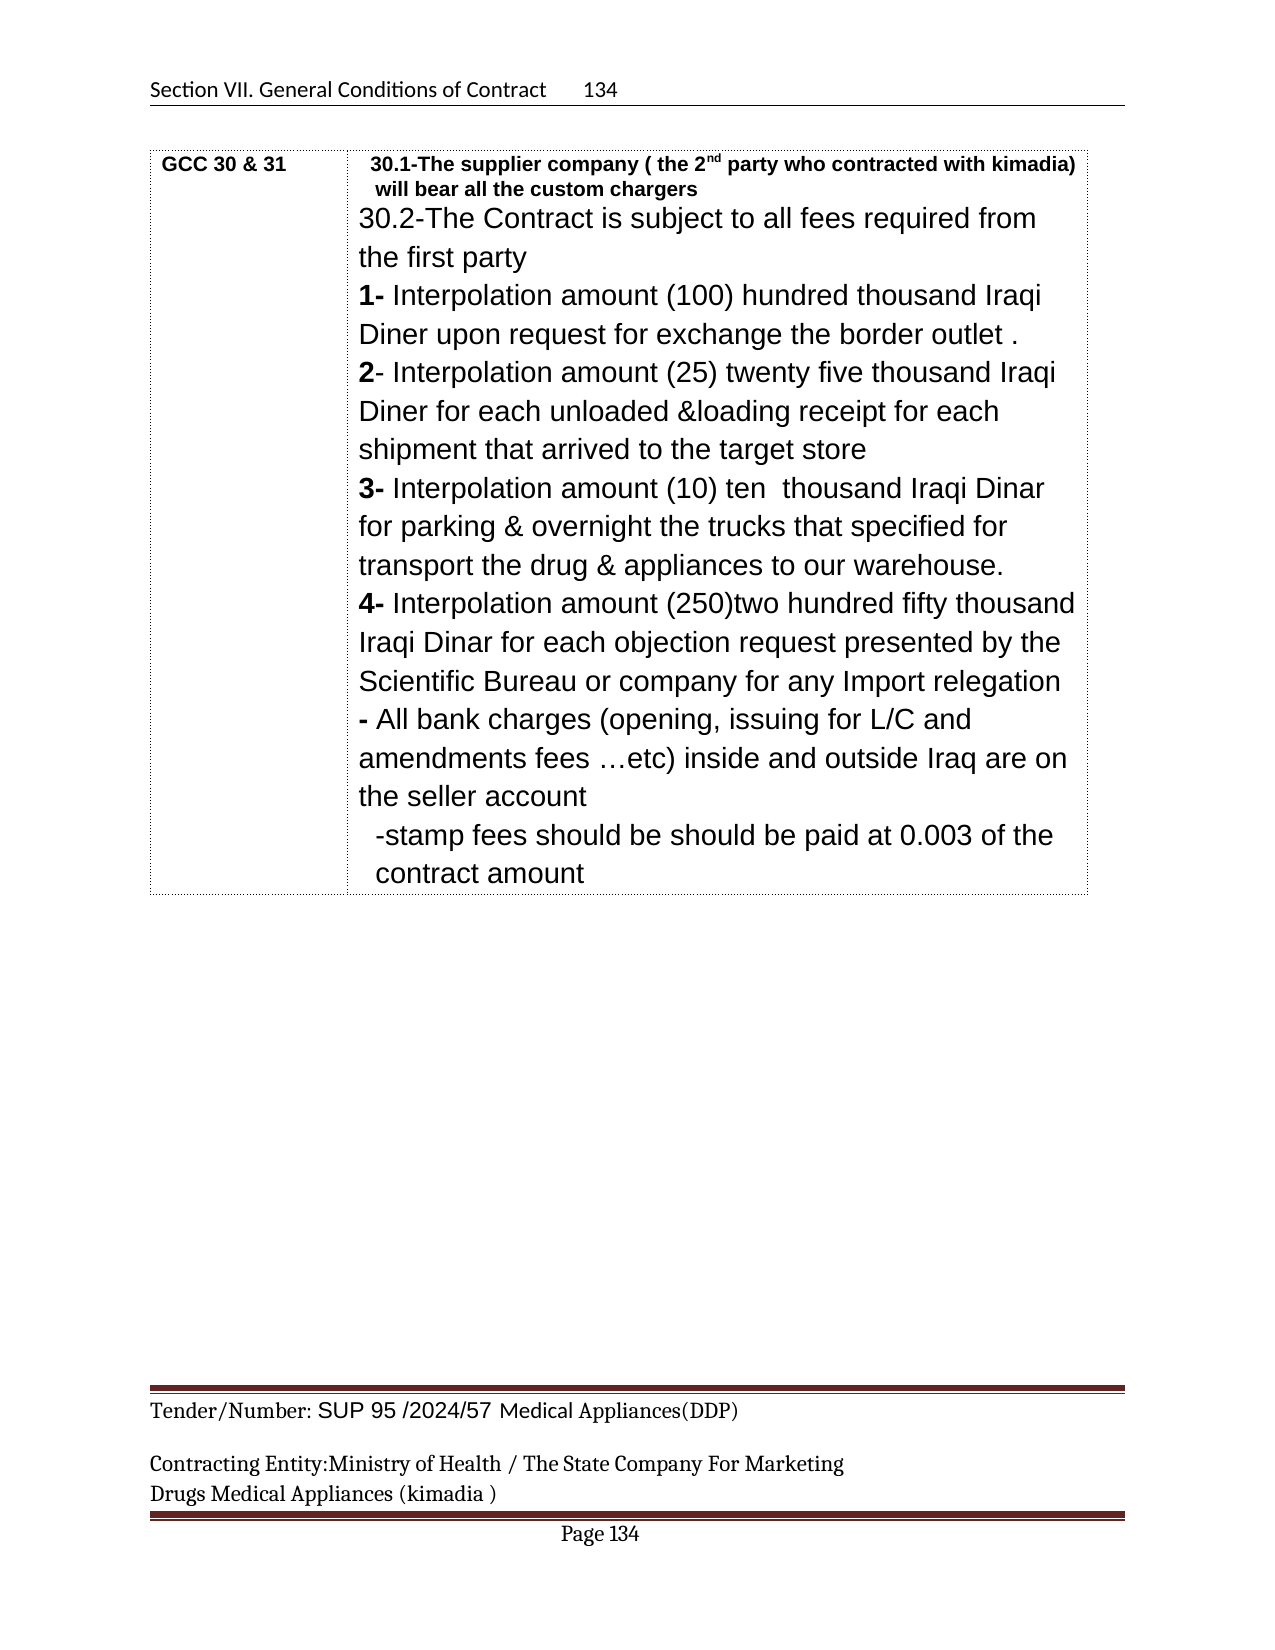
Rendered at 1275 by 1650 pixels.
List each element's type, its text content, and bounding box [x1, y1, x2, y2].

table_cell GCC 30 & 31 [150, 150, 347, 894]
table_cell 30.1-The supplier company ( the 2nd party who contracted with kimadia) will bear all the custom chargers 30.2-The Contract is subject to all fees required from the first party 1- Interpolation amount (100) hundred thousand Iraqi Diner upon request for exchange the border outlet . 2- Interpolation amount (25) twenty five thousand Iraqi Diner for each unloaded &loading receipt for each shipment that arrived to the target store 3- Interpolation amount (10) ten thousand Iraqi Dinar for parking & overnight the trucks that specified for transport the drug & appliances to our warehouse. 4- Interpolation amount (250)two hundred fifty thousand Iraqi Dinar for each objection request presented by the Scientific Bureau or company for any Import relegation - All bank charges (opening, issuing for L/C and amendments fees …etc) inside and outside Iraq are on the seller account -stamp fees should be should be paid at 0.003 of the contract amount [347, 150, 1088, 894]
